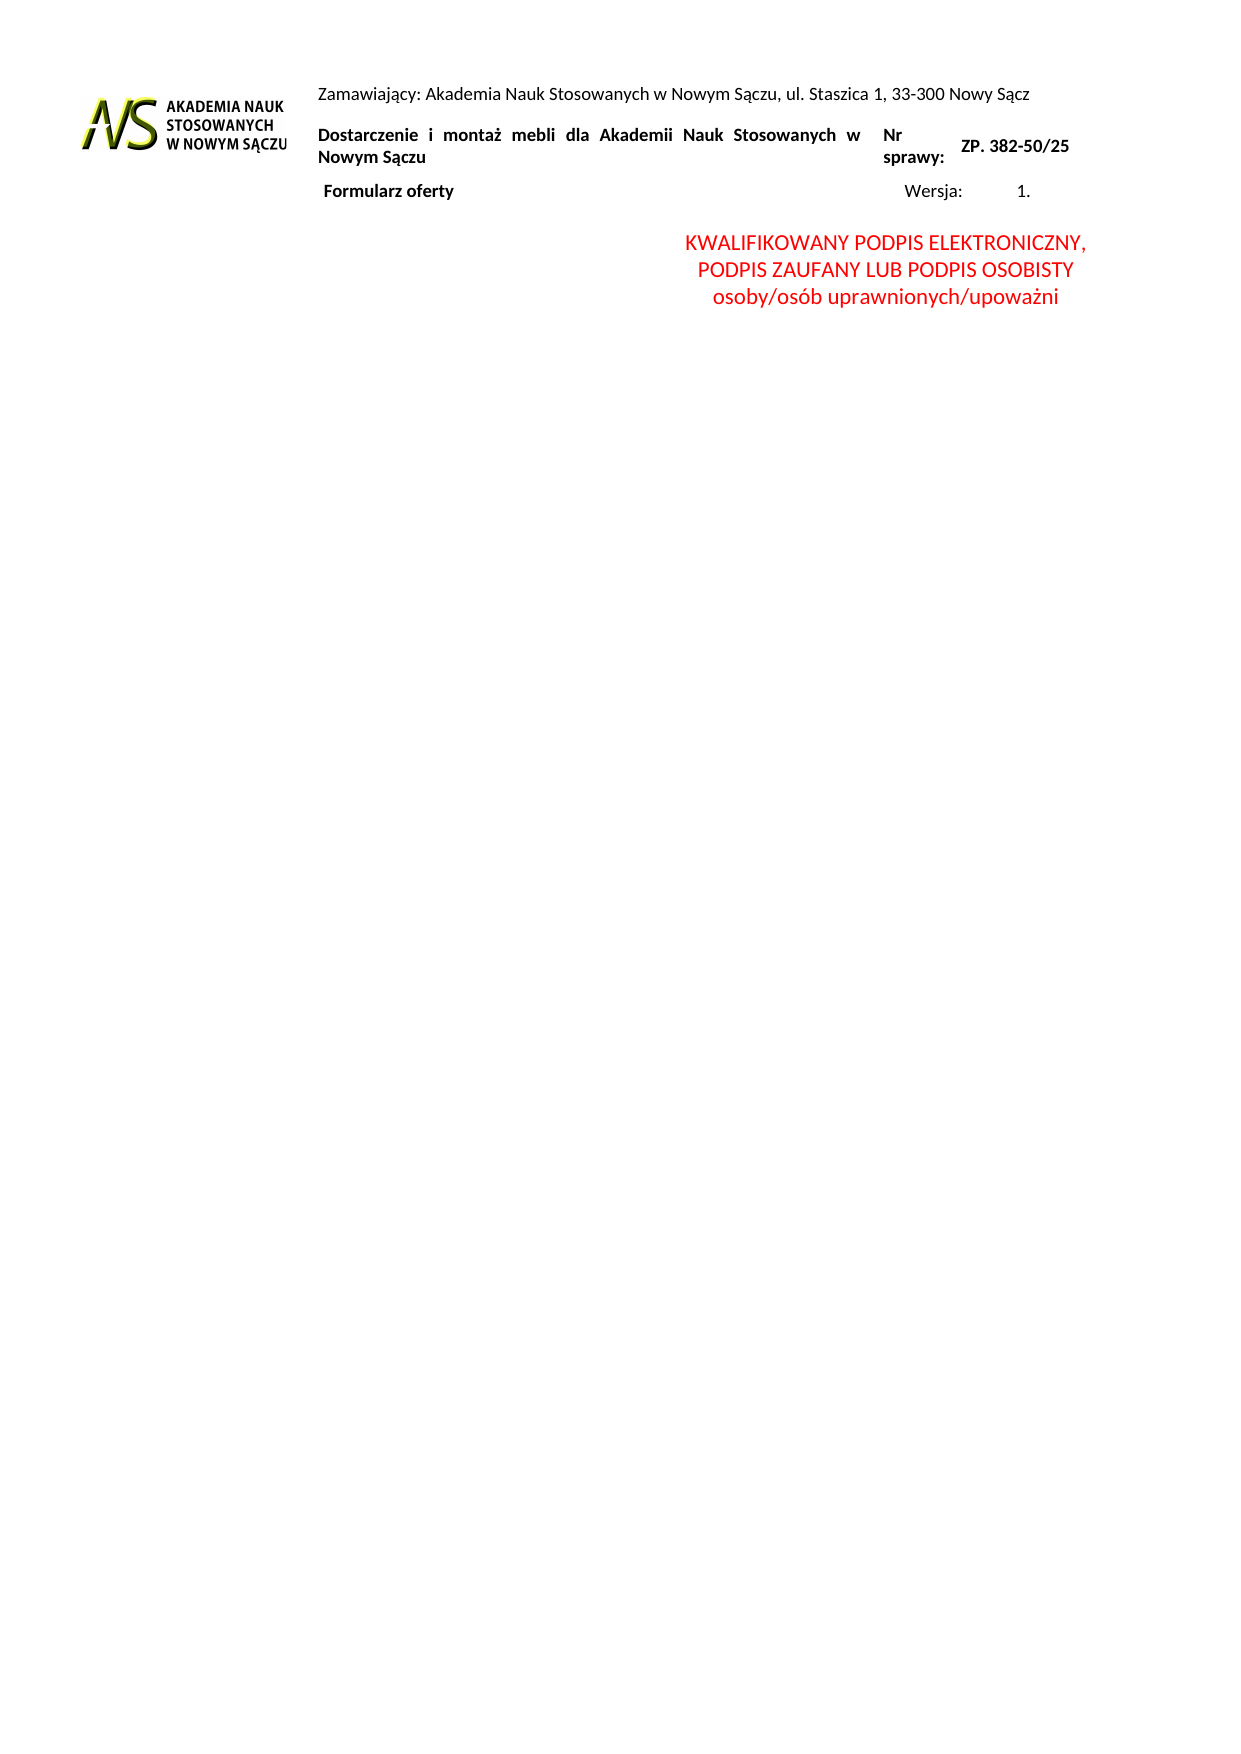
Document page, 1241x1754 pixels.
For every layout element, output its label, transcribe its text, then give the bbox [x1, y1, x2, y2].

text KWALIFIKOWANY PODPIS ELEKTRONICZNY, PODPIS ZAUFANY LUB PODPIS OSOBISTY osoby/osób uprawnionych/upoważni [679, 228, 1093, 310]
picture [80, 97, 287, 153]
